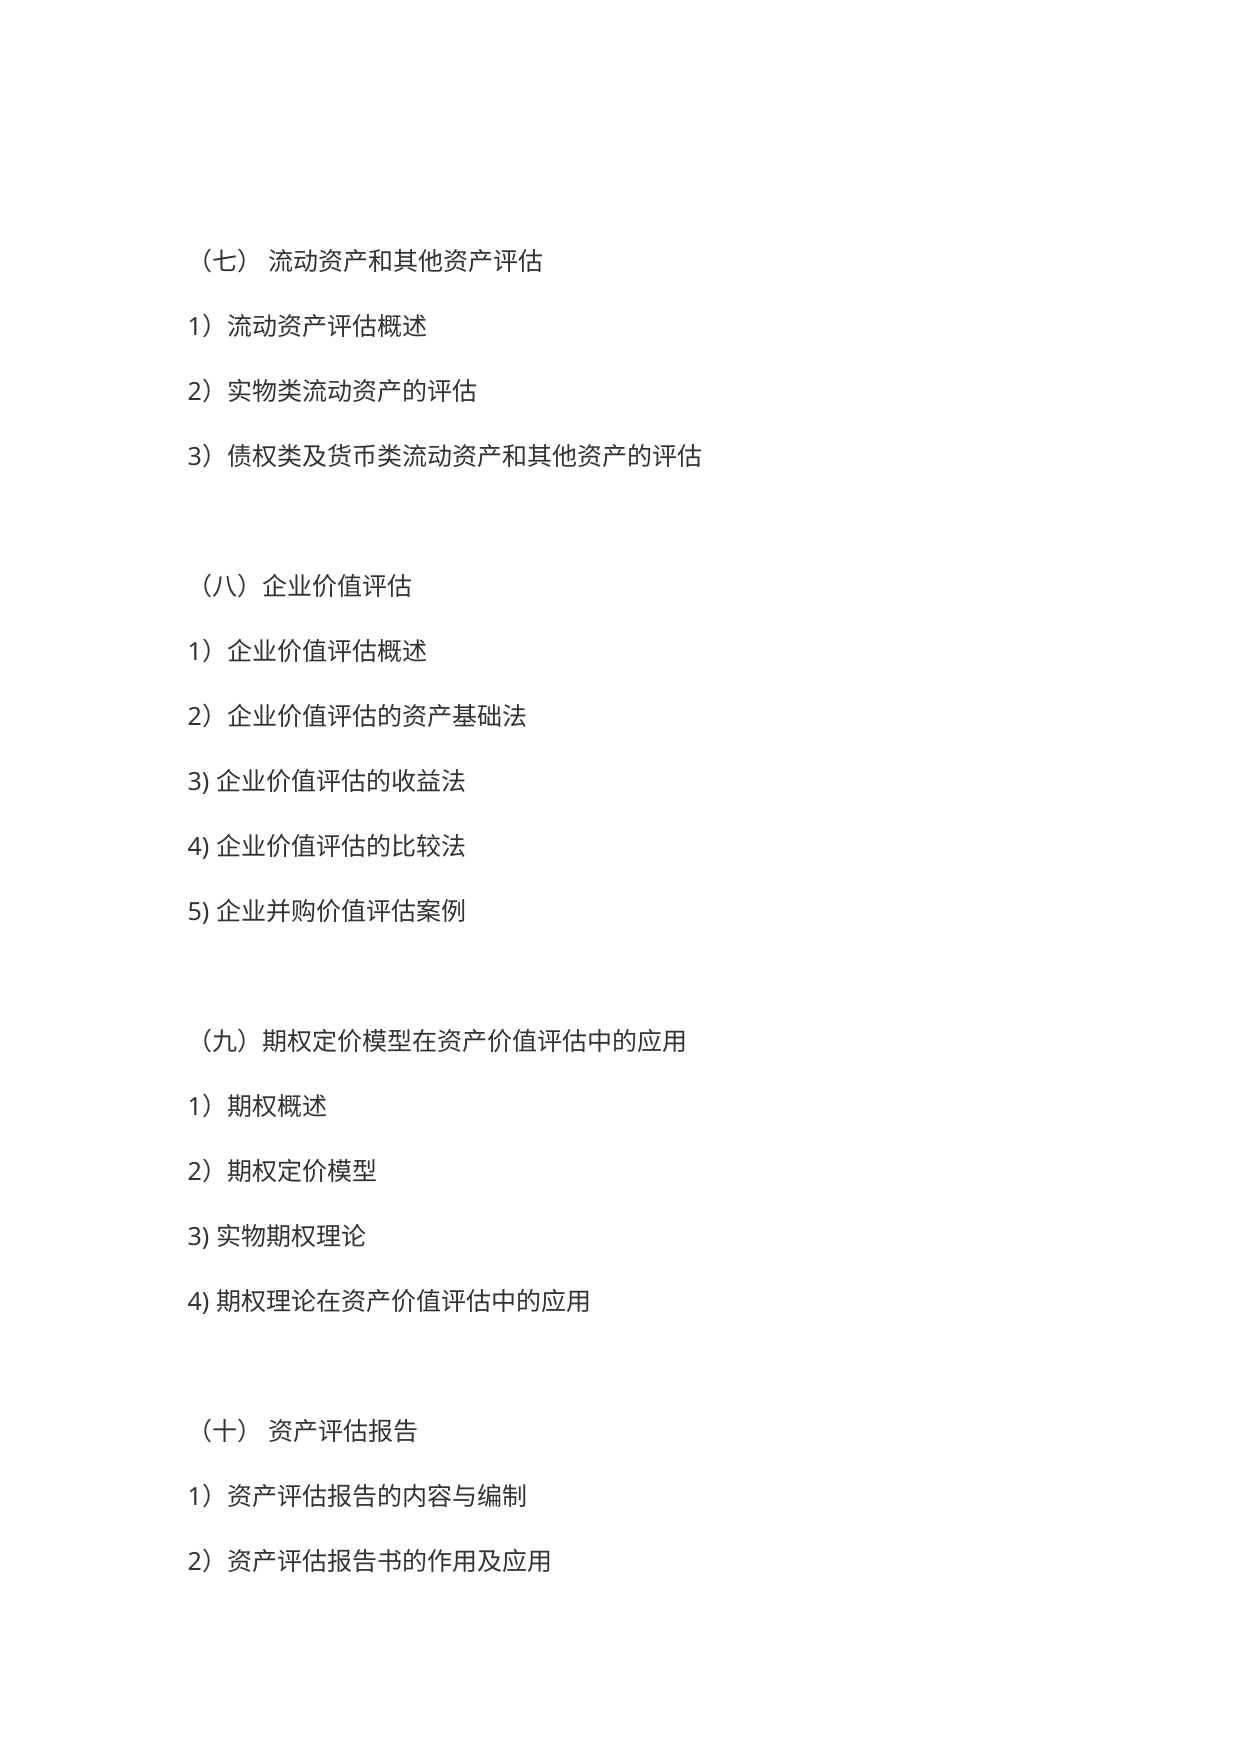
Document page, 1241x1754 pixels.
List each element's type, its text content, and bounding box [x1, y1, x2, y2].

text 5) 企业并购价值评估案例 [187, 877, 1053, 942]
text （九）期权定价模型在资产价值评估中的应用 1）期权概述 [187, 942, 1053, 1137]
list 1）流动资产评估概述 2）实物类流动资产的评估 3）债权类及货币类流动资产和其他资产的评估 [187, 292, 1053, 487]
text 2）企业价值评估的资产基础法 [187, 682, 1053, 747]
text 2）期权定价模型 [187, 1137, 1053, 1202]
text 3) 企业价值评估的收益法 4) 企业价值评估的比较法 [187, 747, 1053, 877]
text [187, 1332, 1053, 1592]
text 3) 实物期权理论 4) 期权理论在资产价值评估中的应用 [187, 1202, 1053, 1332]
text （八）企业价值评估 1）企业价值评估概述 [187, 487, 1053, 682]
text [187, 162, 1053, 292]
